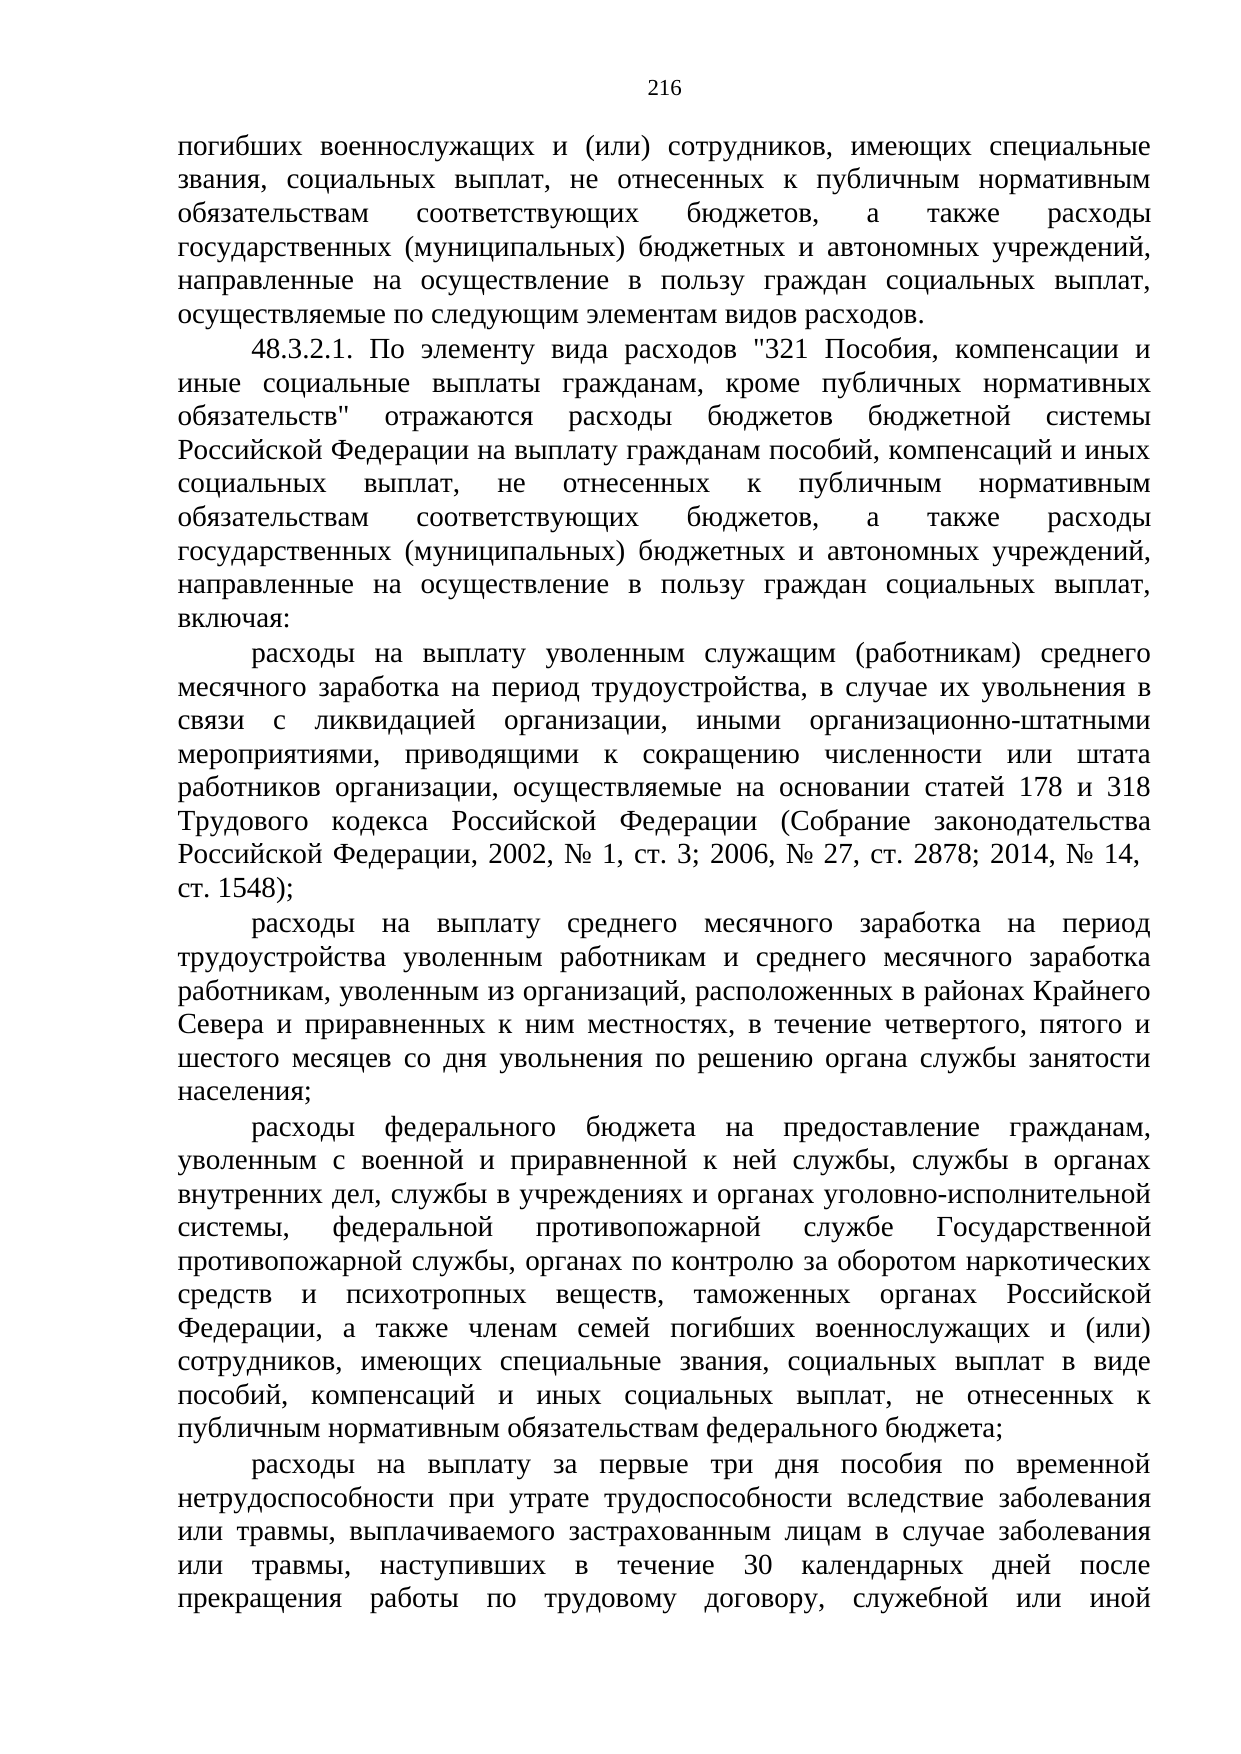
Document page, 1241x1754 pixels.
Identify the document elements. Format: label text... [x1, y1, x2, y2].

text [177, 128, 1152, 329]
text расходы на выплату среднего месячного заработка на период трудоустройства уволенным работникам и среднего месячного заработка работникам, уволенным из организаций, расположенных в районах Крайнего Севера и приравненных к ним местностях, в течение четвертого, пятого и шестого месяцев со дня увольнения по решению органа службы занятости населения; [177, 906, 1152, 1107]
text расходы на выплату уволенным служащим (работникам) среднего месячного заработка на период трудоустройства, в случае их увольнения в связи с ликвидацией организации, иными организационно-штатными мероприятиями, приводящими к сокращению численности или штата работников организации, осуществляемые на основании статей 178 и 318 Трудового кодекса Российской Федерации (Собрание законодательства Российской Федерации, 2002, № 1, ст. 3; 2006, № 27, ст. 2878; 2014, № 14, ст. 1548); [177, 635, 1152, 903]
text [177, 1446, 1152, 1614]
text 48.3.2.1. По элементу вида расходов "321 Пособия, компенсации и иные социальные выплаты гражданам, кроме публичных нормативных обязательств" отражаются расходы бюджетов бюджетной системы Российской Федерации на выплату гражданам пособий, компенсаций и иных социальных выплат, не отнесенных к публичным нормативным обязательствам соответствующих бюджетов, а также расходы государственных (муниципальных) бюджетных и автономных учреждений, направленные на осуществление в пользу граждан социальных выплат, включая: [177, 331, 1152, 633]
text расходы федерального бюджета на предоставление гражданам, уволенным с военной и приравненной к ней службы, службы в органах внутренних дел, службы в учреждениях и органах уголовно-исполнительной системы, федеральной противопожарной службе Государственной противопожарной службы, органах по контролю за оборотом наркотических средств и психотропных веществ, таможенных органах Российской Федерации, а также членам семей погибших военнослужащих и (или) сотрудников, имеющих специальные звания, социальных выплат в виде пособий, компенсаций и иных социальных выплат, не отнесенных к публичным нормативным обязательствам федерального бюджета; [177, 1109, 1152, 1444]
